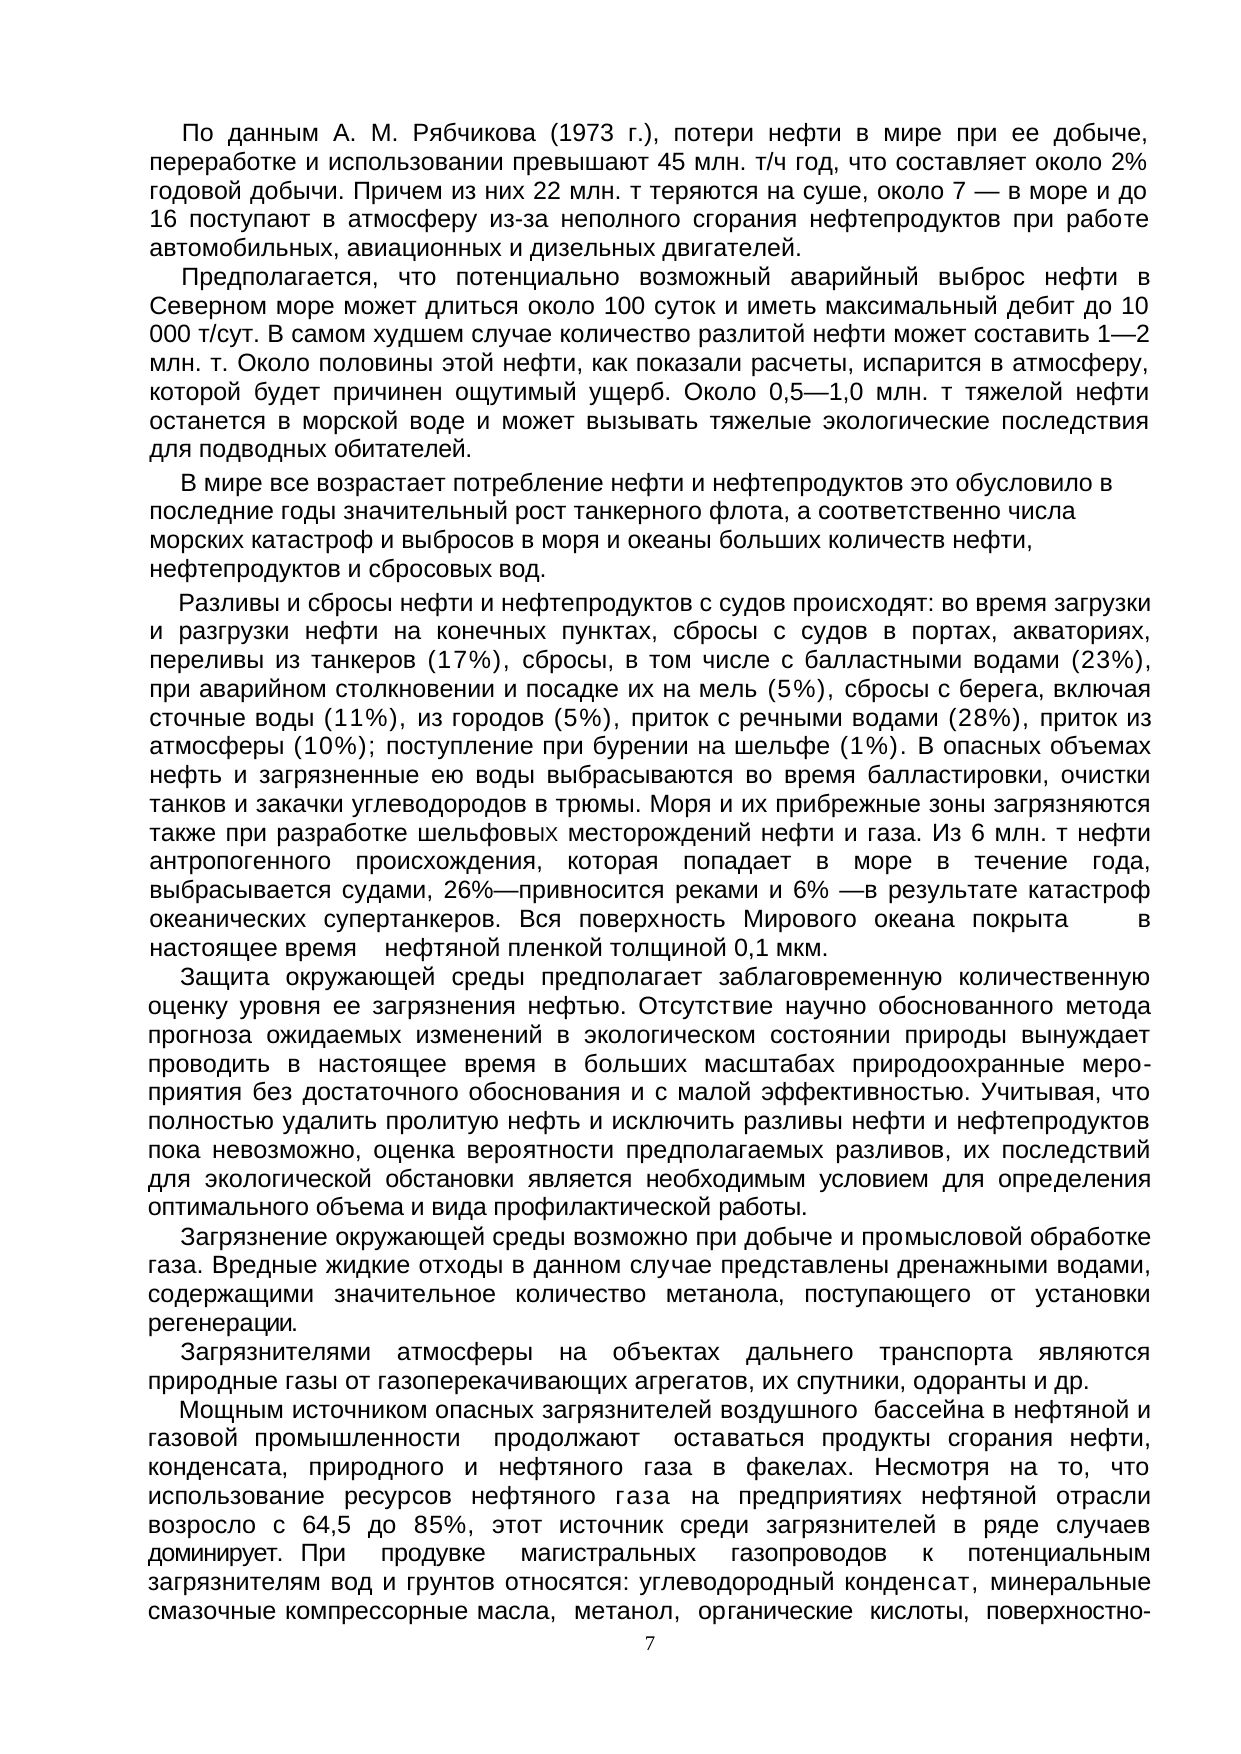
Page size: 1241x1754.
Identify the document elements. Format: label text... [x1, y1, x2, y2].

text Предполагается, что потенциально возможный аварийный выброс нефти в Северном море может длиться около 100 суток и иметь максимальный дебит до 10 000 т/сут. В самом худшем случае количество разлитой нефти может составить 1—2 млн. т. Около половины этой нефти, как показали расчеты, испарится в атмосферу, которой будет причинен ощутимый ущерб. Около 0,5—1,0 млн. т тяжелой нефти останется в морской воде и может вызывать тяжелые экологические последствия для подводных обитателей. [149, 262, 1151, 463]
text Разливы и сбросы нефти и нефтепродуктов с судов происходят: во время загрузки и разгрузки нефти на конечных пунктах, сбросы с судов в портах, акваториях, переливы из танкеров (17%), сбросы, в том числе с балластными водами (23%), при аварийном столкновении и посадке их на мель (5%), сбросы с берега, включая сточные воды (11%), из городов (5%), приток с речными водами (28%), приток из атмосферы (10%); поступление при бурении на шельфе (1%). В опасных объемах нефть и загрязненные ею воды выбрасываются во время балластировки, очистки танков и закачки углеводородов в трюмы. Моря и их прибрежные зоны загрязняются также при разработке шельфовых месторождений нефти и газа. Из 6 млн. т нефти антропогенного происхождения, которая попадает в море в течение года, выбрасывается судами, 26%—привносится реками и 6% —в результате катастроф океанических супертанкеров. Вся поверхность Мирового океана покрыта в настоящее время нефтяной пленкой толщиной 0,1 мкм. [149, 588, 1152, 961]
text По данным А. М. Рябчикова (1973 г.), потери нефти в мире при ее добыче, переработке и использовании превышают 45 млн. т/ч год, что составляет около 2% годовой добычи. Причем из них 22 млн. т теряются на суше, около 7 — в море и до 16 поступают в атмосферу из-за неполного сгорания нефтепродуктов при работе автомобильных, авиационных и дизельных двигателей. [149, 118, 1149, 262]
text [148, 1395, 1151, 1625]
text Защита окружающей среды предполагает заблаговременную количественную оценку уровня ее загрязнения нефтью. Отсутствие научно обоснованного метода прогноза ожидаемых изменений в экологическом состоянии природы вынуждает проводить в настоящее время в больших масштабах природоохранные мероприятия без достаточного обоснования и с малой эффективностью. Учитывая, что полностью удалить пролитую нефть и исключить разливы нефти и нефтепродуктов пока невозможно, оценка вероятности предполагаемых разливов, их последствий для экологической обстановки является необходимым условием для определения оптимального объема и вида профилактической работы. [148, 962, 1151, 1221]
text Загрязнителями атмосферы на объектах дальнего транспорта являются природные газы от газоперекачивающих агрегатов, их спутники, одоранты и др. [148, 1337, 1151, 1395]
text В мире все возрастает потребление нефти и нефтепродуктов это обусловило в последние годы значительный рост танкерного флота, а соответственно числа морских катастроф и выбросов в моря и океаны больших количеств нефти, нефтепродуктов и сбросовых вод. [149, 468, 1152, 583]
text Загрязнение окружающей среды возможно при добыче и промысловой обработке газа. Вредные жидкие отходы в данном случае представлены дренажными водами, содержащими значительное количество метанола, поступающего от установки регенерации. [148, 1222, 1151, 1337]
